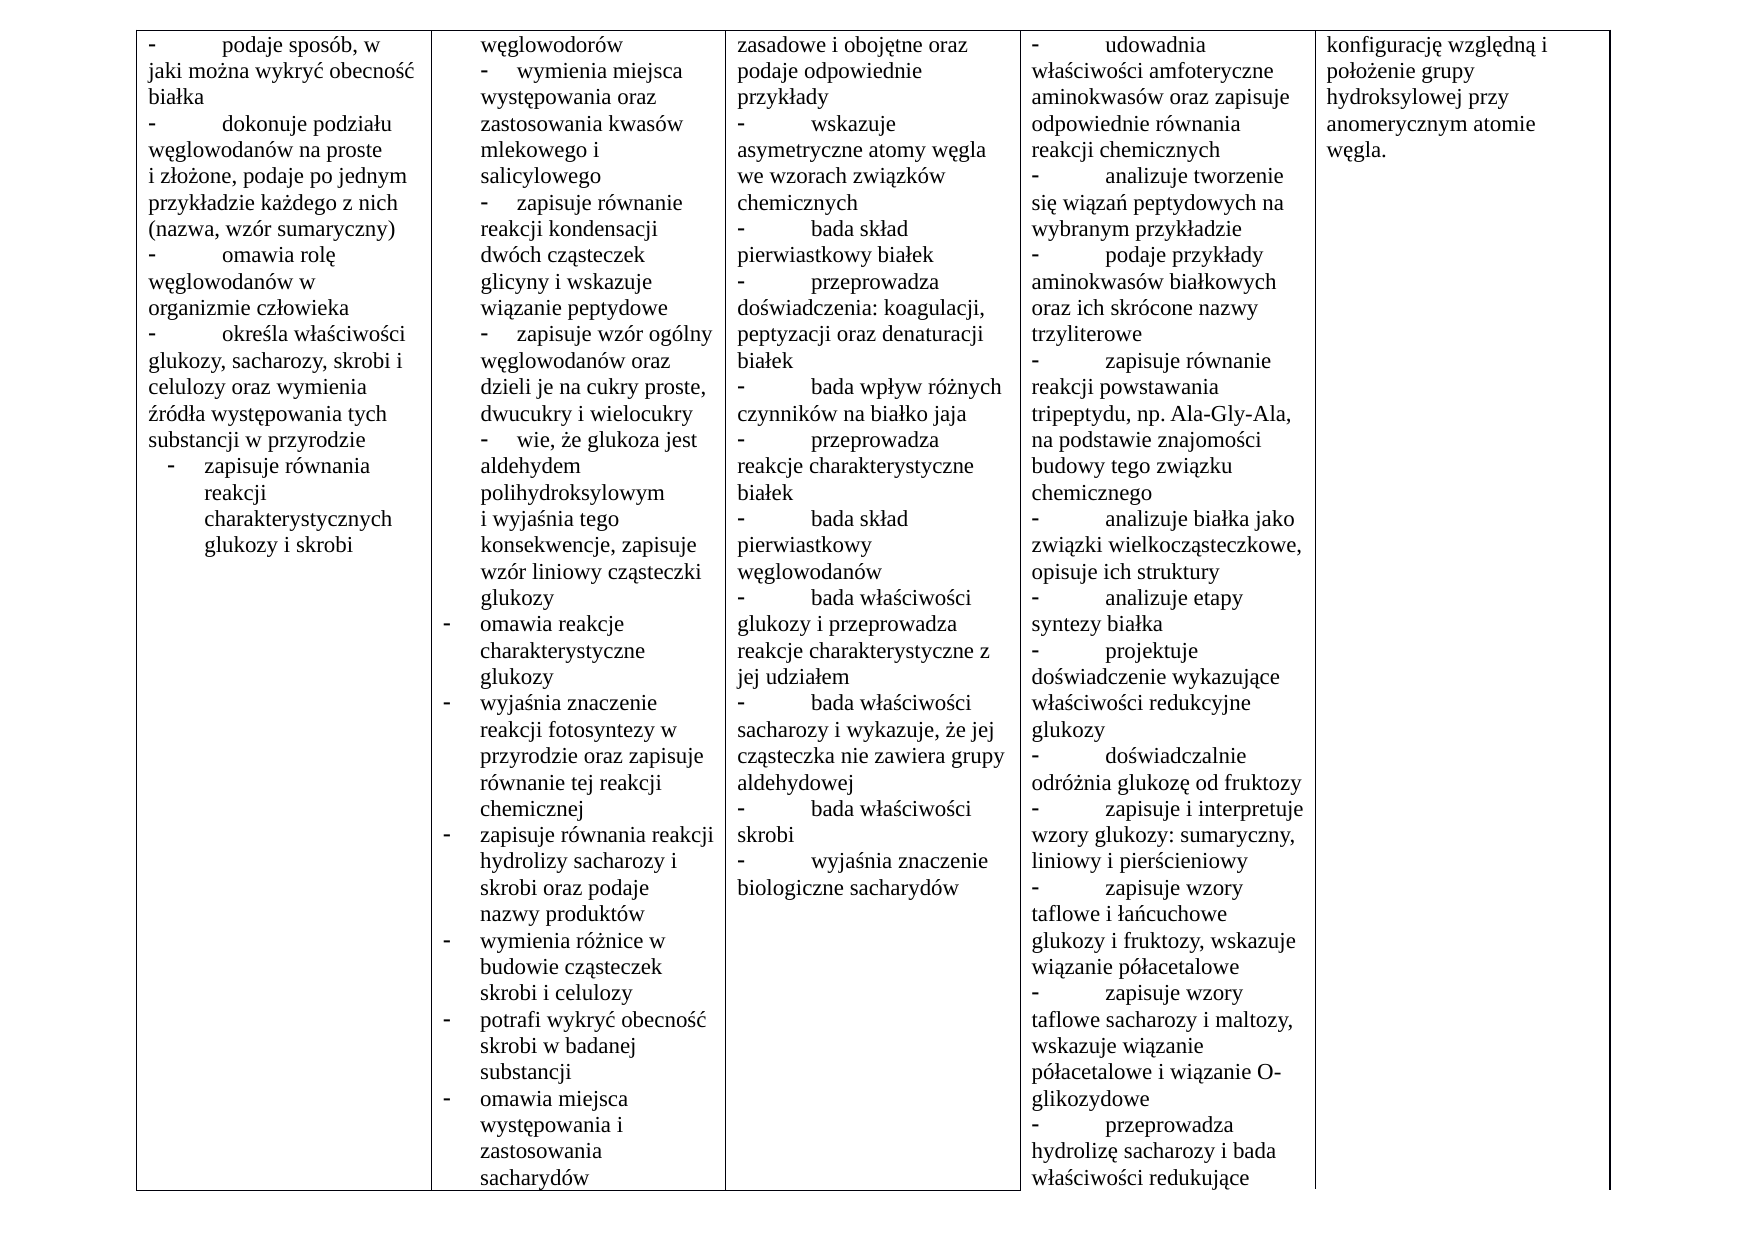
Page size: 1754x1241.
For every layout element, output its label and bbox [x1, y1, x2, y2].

table_cell [432, 31, 725, 1190]
table_cell [137, 31, 431, 1190]
table_cell [726, 31, 1020, 1190]
table_cell [1021, 31, 1315, 1190]
table_cell [1315, 31, 1609, 1190]
